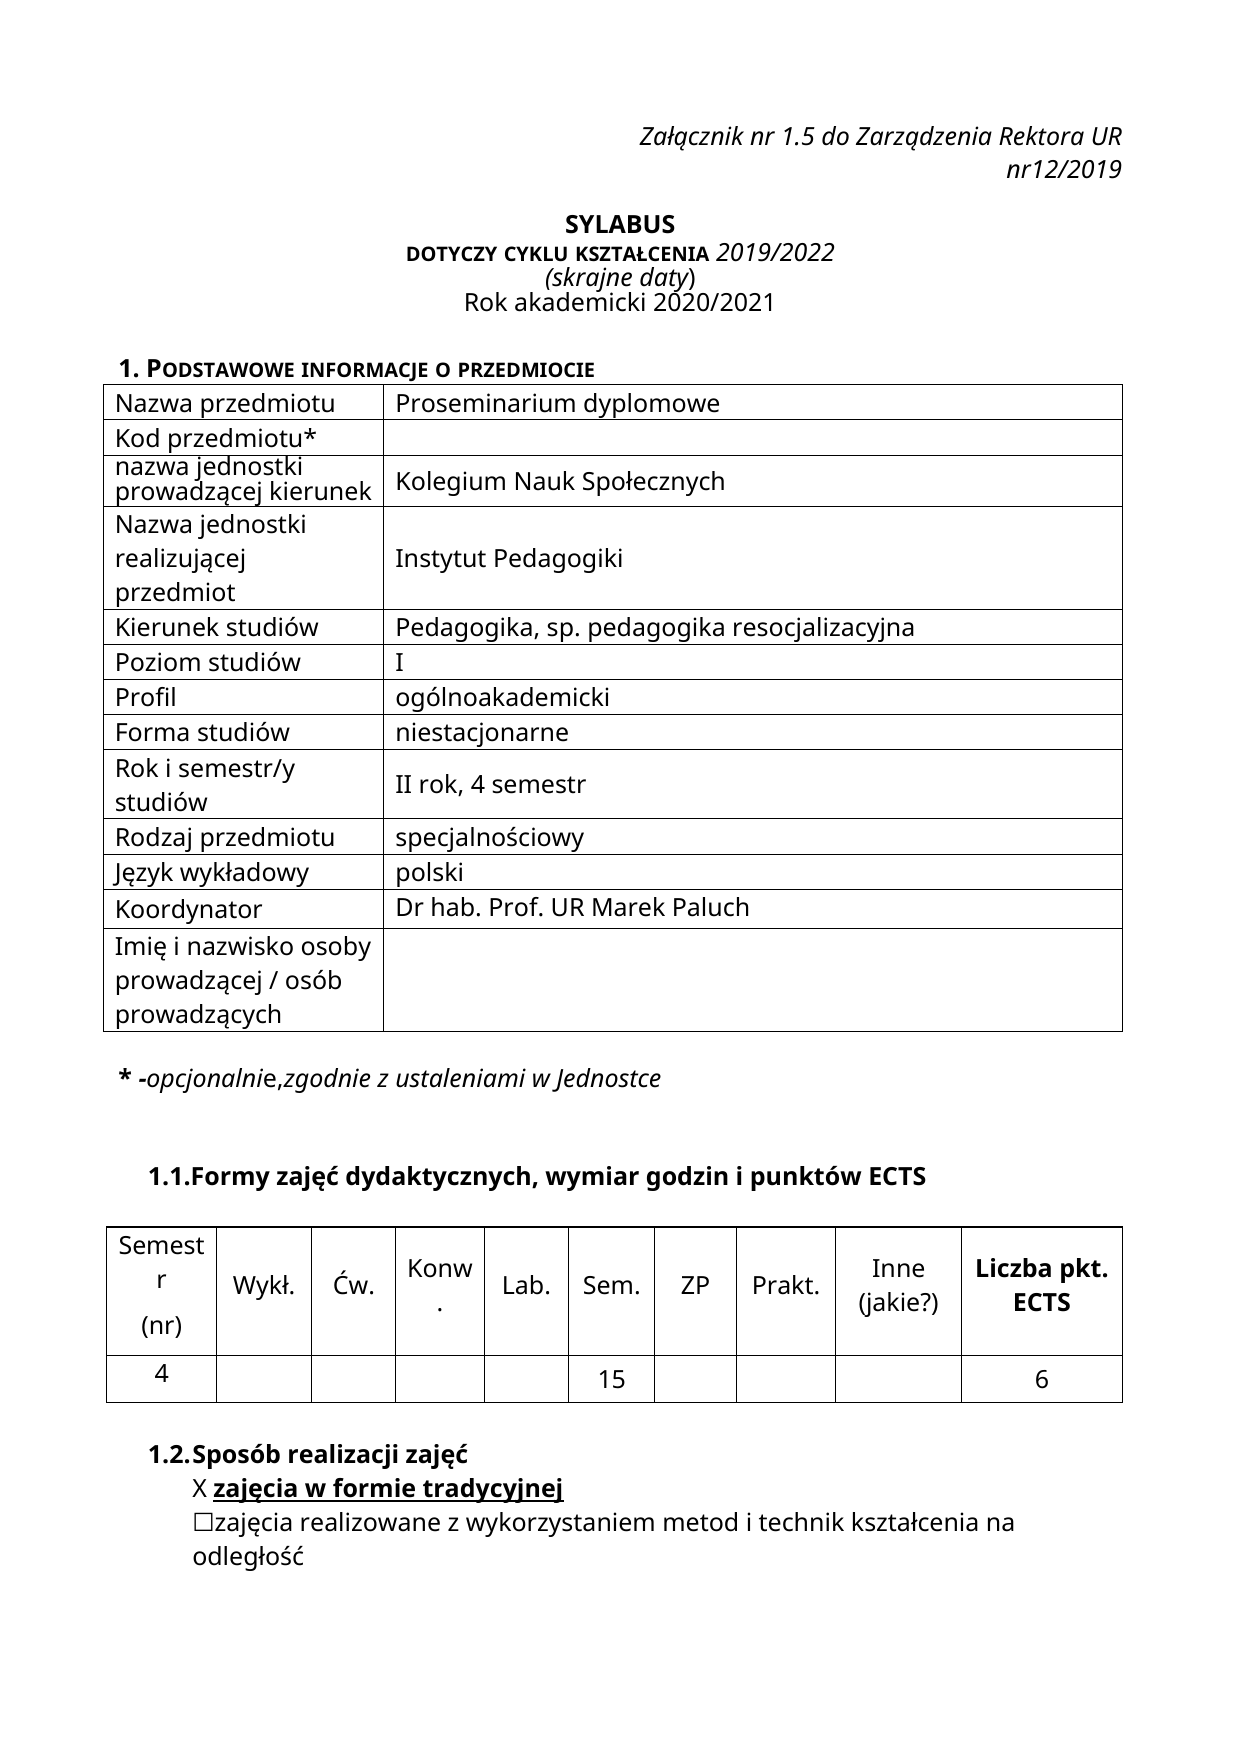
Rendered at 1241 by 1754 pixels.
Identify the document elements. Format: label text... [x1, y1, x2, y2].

table_cell 15 [569, 1356, 654, 1402]
text SYLABUS [118, 207, 1122, 241]
table_cell 4 [107, 1356, 216, 1402]
table_cell [384, 420, 1122, 454]
table_header Proseminarium dyplomowe [384, 385, 1122, 419]
table_cell Rodzaj przedmiotu [104, 819, 383, 853]
table_cell [396, 1356, 484, 1402]
table_cell 6 [962, 1356, 1122, 1402]
table_header Semestr (nr) [107, 1228, 216, 1354]
table_cell Nazwa jednostki realizującej przedmiot [104, 507, 383, 609]
table_cell Instytut Pedagogiki [384, 507, 1122, 609]
table_cell specjalnościowy [384, 819, 1122, 853]
text X zajęcia w formie tradycyjnej [192, 1471, 1122, 1505]
table_header Liczba pkt. ECTS [962, 1228, 1122, 1354]
table_header Konw. [396, 1228, 484, 1354]
table_cell Pedagogika, sp. pedagogika resocjalizacyjna [384, 610, 1122, 644]
table_header Ćw. [312, 1228, 395, 1354]
table_cell Koordynator [104, 890, 383, 927]
table_cell ogólnoakademicki [384, 680, 1122, 714]
table_header Lab. [485, 1228, 568, 1354]
text * -opcjonalnie,zgodnie z ustaleniami w Jednostce [118, 1061, 1122, 1095]
table_cell Język wykładowy [104, 855, 383, 888]
text 1.1.Formy zajęć dydaktycznych, wymiar godzin i punktów ECTS [148, 1158, 1122, 1192]
text 1.2. Sposób realizacji zajęć [148, 1437, 1122, 1471]
table_cell [384, 929, 1122, 1031]
text Rok akademicki 2020/2021 [118, 291, 1122, 316]
text dotyczy cyklu kształcenia 2019/2022 [118, 241, 1122, 266]
table_cell Kierunek studiów [104, 610, 383, 644]
table_cell Poziom studiów [104, 645, 383, 679]
table_cell [485, 1356, 568, 1402]
table_cell Rok i semestr/y studiów [104, 750, 383, 818]
table_cell Forma studiów [104, 715, 383, 749]
table_cell Dr hab. Prof. UR Marek Paluch [384, 890, 1122, 927]
table_cell [217, 1356, 311, 1402]
table_header Sem. [569, 1228, 654, 1354]
table_cell [836, 1356, 961, 1402]
table_cell Profil [104, 680, 383, 714]
table_cell niestacjonarne [384, 715, 1122, 749]
table_cell I [384, 645, 1122, 679]
table_cell nazwa jednostki prowadzącej kierunek [104, 456, 383, 506]
table_header Inne (jakie?) [836, 1228, 961, 1354]
text (skrajne daty) [118, 266, 1122, 291]
table_cell Imię i nazwisko osoby prowadzącej / osób prowadzących [104, 929, 383, 1031]
table_header ZP [655, 1228, 736, 1354]
table_cell [312, 1356, 395, 1402]
table_cell II rok, 4 semestr [384, 750, 1122, 818]
table_cell [655, 1356, 736, 1402]
text 1. Podstawowe informacje o przedmiocie [118, 350, 1122, 384]
text Załącznik nr 1.5 do Zarządzenia Rektora UR nr12/2019 [118, 118, 1122, 186]
text ☐zajęcia realizowane z wykorzystaniem metod i technik kształcenia na odległość [192, 1505, 1122, 1573]
table_header Nazwa przedmiotu [104, 385, 383, 419]
table_cell Kolegium Nauk Społecznych [384, 456, 1122, 506]
table_header Prakt. [737, 1228, 835, 1354]
table_cell Kod przedmiotu* [104, 420, 383, 454]
table_header Wykł. [217, 1228, 311, 1354]
table_cell polski [384, 855, 1122, 888]
table_cell [737, 1356, 835, 1402]
